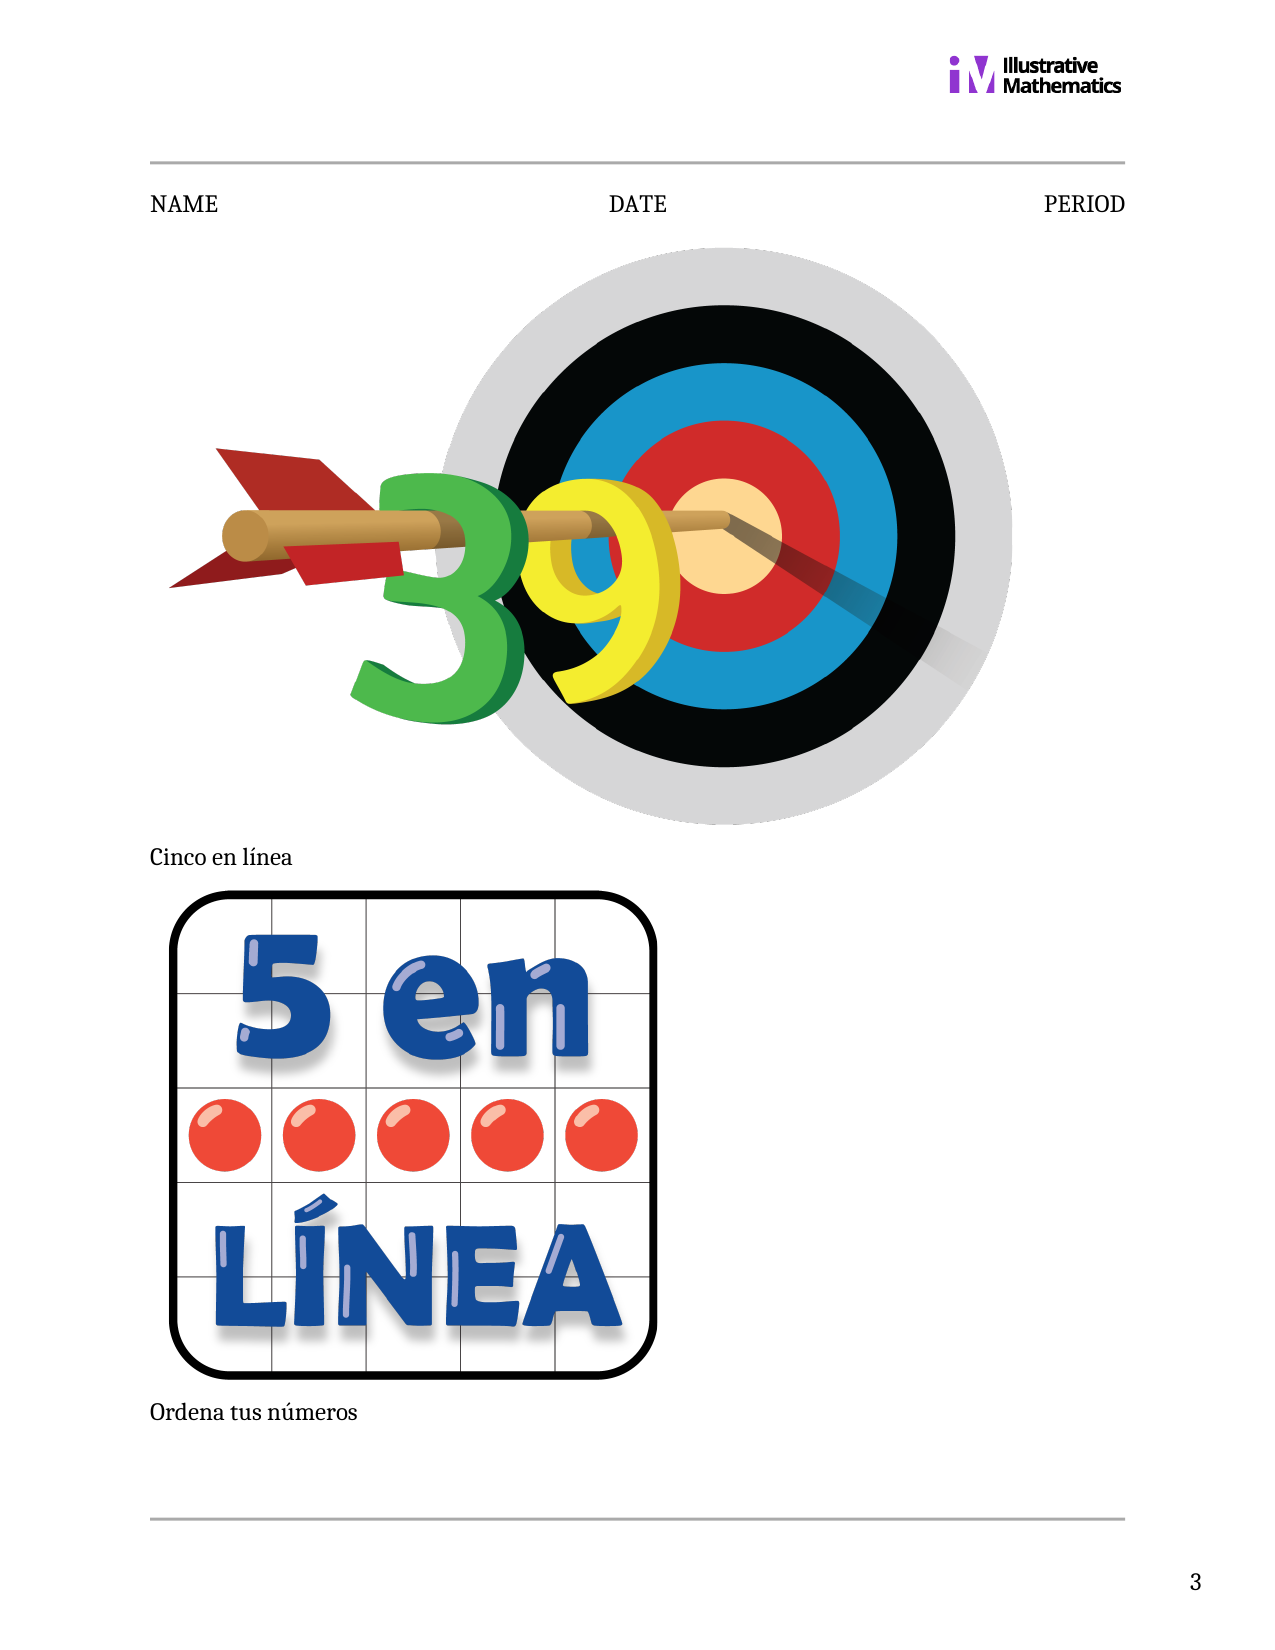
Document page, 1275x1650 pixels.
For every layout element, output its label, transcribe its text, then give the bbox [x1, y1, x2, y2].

picture [168, 890, 658, 1380]
text Ordena tus números [150, 1398, 1125, 1427]
text Cinco en línea [150, 843, 1125, 872]
picture [168, 247, 1013, 825]
picture [949, 55, 1121, 93]
